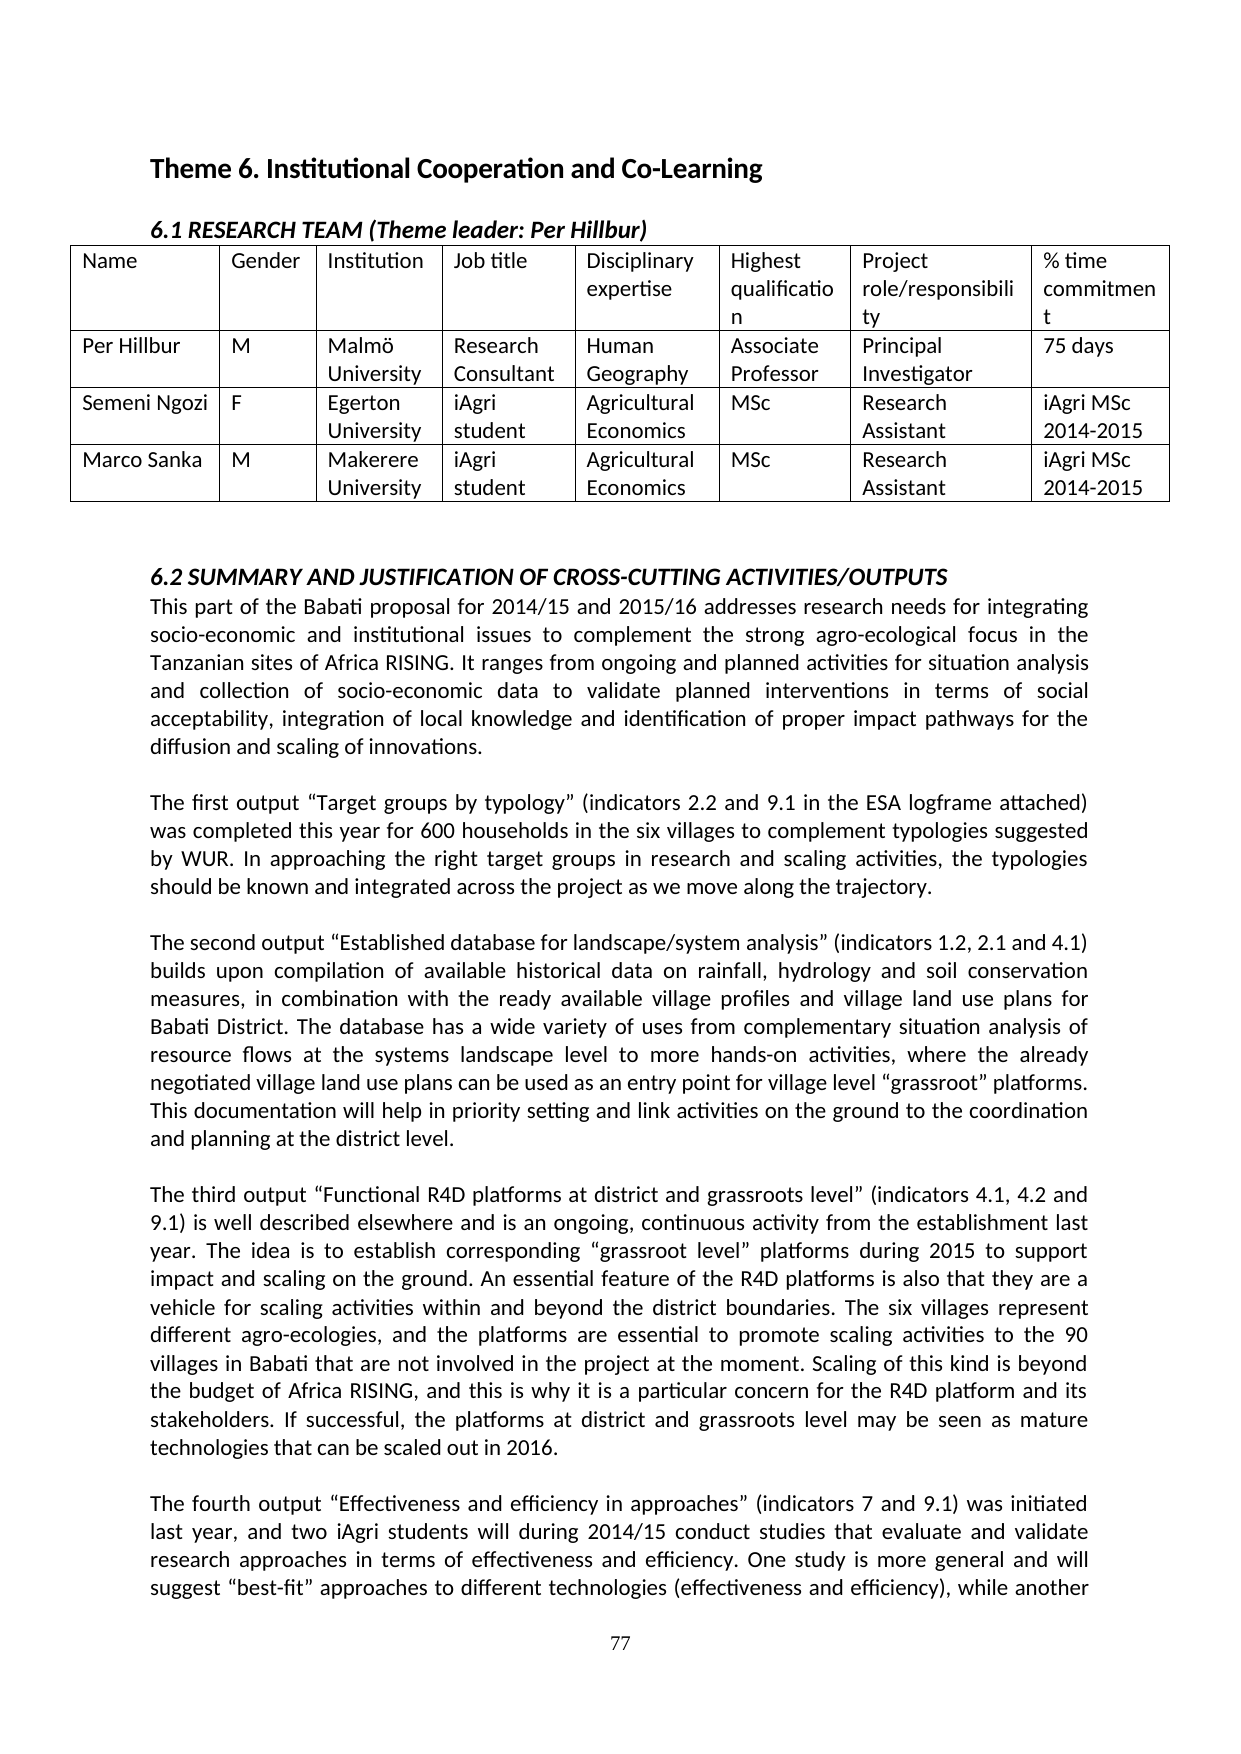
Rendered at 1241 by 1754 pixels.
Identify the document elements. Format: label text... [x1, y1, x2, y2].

text 6.2 SUMMARY AND JUSTIFICATION OF CROSS-CUTTING ACTIVITIES/OUTPUTS [150, 562, 1090, 592]
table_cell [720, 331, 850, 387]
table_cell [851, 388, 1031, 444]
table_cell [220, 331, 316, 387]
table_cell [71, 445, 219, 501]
text This part of the Babati proposal for 2014/15 and 2015/16 addresses research needs for integrating socio-economic and institutional issues to complement the strong agro-ecological focus in the Tanzanian sites of Africa RISING. It ranges from ongoing and planned activities for situation analysis and collection of socio-economic data to validate planned interventions in terms of social acceptability, integration of local knowledge and identification of proper impact pathways for the diffusion and scaling of innovations. [150, 592, 1090, 760]
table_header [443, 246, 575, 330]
text 6.1 RESEARCH TEAM (Theme leader: Per Hillbur) [150, 214, 1090, 245]
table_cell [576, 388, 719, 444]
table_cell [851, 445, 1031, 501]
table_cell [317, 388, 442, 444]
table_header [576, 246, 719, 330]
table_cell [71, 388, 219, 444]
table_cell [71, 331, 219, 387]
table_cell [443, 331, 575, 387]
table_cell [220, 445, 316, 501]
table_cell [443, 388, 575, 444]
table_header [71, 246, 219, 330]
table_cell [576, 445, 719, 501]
text The second output “Established database for landscape/system analysis” (indicators 1.2, 2.1 and 4.1) builds upon compilation of available historical data on rainfall, hydrology and soil conservation measures, in combination with the ready available village profiles and village land use plans for Babati District. The database has a wide variety of uses from complementary situation analysis of resource flows at the systems landscape level to more hands-on activities, where the already negotiated village land use plans can be used as an entry point for village level “grassroot” platforms. This documentation will help in priority setting and link activities on the ground to the coordination and planning at the district level. [150, 928, 1090, 1152]
subtitle Theme 6. Institutional Cooperation and Co-Learning [150, 150, 1090, 186]
text The third output “Functional R4D platforms at district and grassroots level” (indicators 4.1, 4.2 and 9.1) is well described elsewhere and is an ongoing, continuous activity from the establishment last year. The idea is to establish corresponding “grassroot level” platforms during 2015 to support impact and scaling on the ground. An essential feature of the R4D platforms is also that they are a vehicle for scaling activities within and beyond the district boundaries. The six villages represent different agro-ecologies, and the platforms are essential to promote scaling activities to the 90 villages in Babati that are not involved in the project at the moment. Scaling of this kind is beyond the budget of Africa RISING, and this is why it is a particular concern for the R4D platform and its stakeholders. If successful, the platforms at district and grassroots level may be seen as mature technologies that can be scaled out in 2016. [150, 1181, 1090, 1461]
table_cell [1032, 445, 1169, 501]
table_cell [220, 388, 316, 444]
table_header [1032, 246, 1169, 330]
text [150, 1489, 1090, 1601]
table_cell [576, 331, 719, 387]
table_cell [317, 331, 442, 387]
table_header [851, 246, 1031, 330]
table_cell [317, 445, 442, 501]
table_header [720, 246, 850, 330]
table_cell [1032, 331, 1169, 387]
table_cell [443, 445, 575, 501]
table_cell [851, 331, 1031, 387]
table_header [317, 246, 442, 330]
text The first output “Target groups by typology” (indicators 2.2 and 9.1 in the ESA logframe attached) was completed this year for 600 households in the six villages to complement typologies suggested by WUR. In approaching the right target groups in research and scaling activities, the typologies should be known and integrated across the project as we move along the trajectory. [150, 788, 1090, 900]
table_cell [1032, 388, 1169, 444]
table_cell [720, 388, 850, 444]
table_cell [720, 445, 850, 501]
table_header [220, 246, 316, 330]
